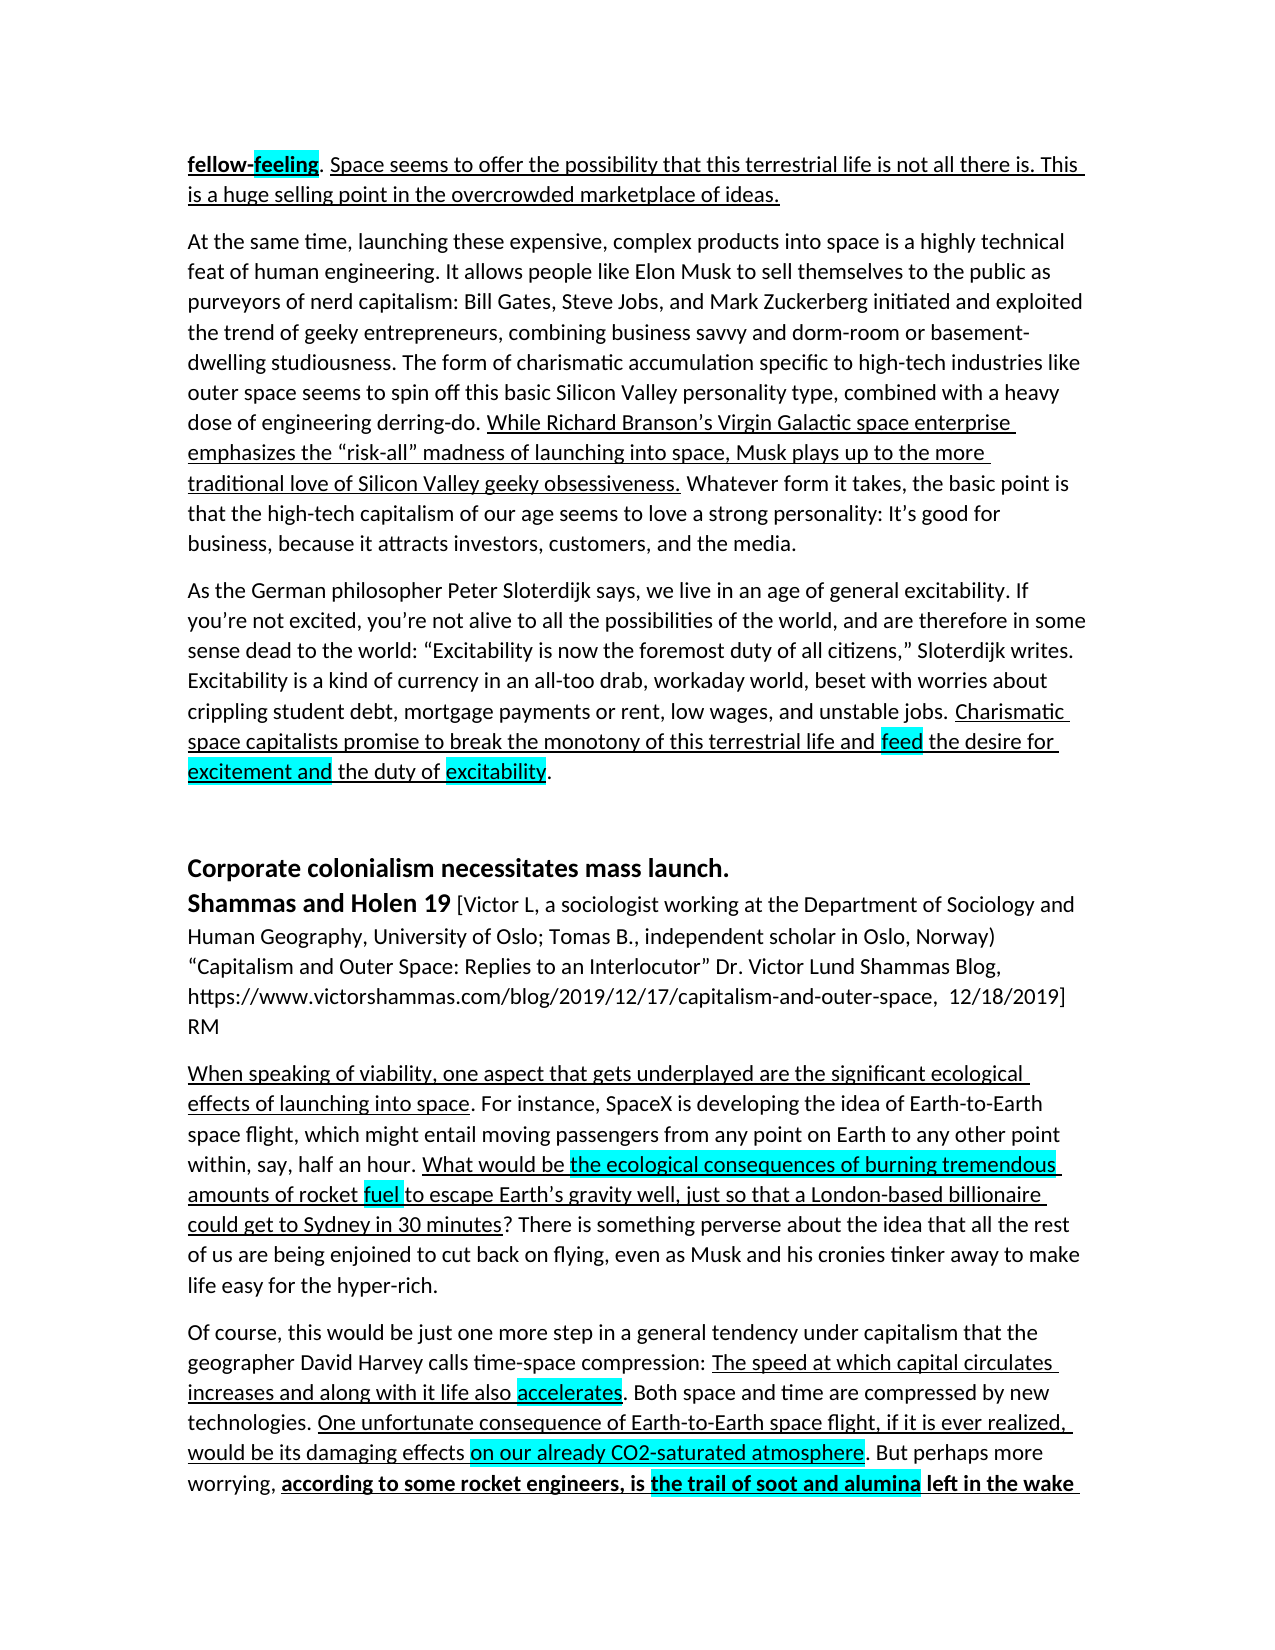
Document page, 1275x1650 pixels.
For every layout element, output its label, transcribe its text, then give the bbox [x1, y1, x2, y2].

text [187, 150, 1087, 208]
text At the same time, launching these expensive, complex products into space is a highly technical feat of human engineering. It allows people like Elon Musk to sell themselves to the public as purveyors of nerd capitalism: Bill Gates, Steve Jobs, and Mark Zuckerberg initiated and exploited the trend of geeky entrepreneurs, combining business savvy and dorm-room or basement-dwelling studiousness. The form of charismatic accumulation specific to high-tech industries like outer space seems to spin off this basic Silicon Valley personality type, combined with a heavy dose of engineering derring-do. While Richard Branson’s Virgin Galactic space enterprise emphasizes the “risk-all” madness of launching into space, Musk plays up to the more traditional love of Silicon Valley geeky obsessiveness. Whatever form it takes, the basic point is that the high-tech capitalism of our age seems to love a strong personality: It’s good for business, because it attracts investors, customers, and the media. [187, 227, 1087, 557]
text As the German philosopher Peter Sloterdijk says, we live in an age of general excitability. If you’re not excited, you’re not alive to all the possibilities of the world, and are therefore in some sense dead to the world: “Excitability is now the foremost duty of all citizens,” Sloterdijk writes. Excitability is a kind of currency in an all-too drab, workaday world, beset with worries about crippling student debt, mortgage payments or rent, low wages, and unstable jobs. Charismatic space capitalists promise to break the monotony of this terrestrial life and feed the desire for excitement and the duty of excitability. [187, 576, 1087, 785]
subtitle Corporate colonialism necessitates mass launch. [187, 851, 1087, 884]
text Shammas and Holen 19 [Victor L, a sociologist working at the Department of Sociology and Human Geography, University of Oslo; Tomas B., independent scholar in Oslo, Norway) “Capitalism and Outer Space: Replies to an Interlocutor” Dr. Victor Lund Shammas Blog, https://www.victorshammas.com/blog/2019/12/17/capitalism-and-outer-space, 12/18/2019] RM [187, 887, 1087, 1041]
text When speaking of viability, one aspect that gets underplayed are the significant ecological effects of launching into space. For instance, SpaceX is developing the idea of Earth-to-Earth space flight, which might entail moving passengers from any point on Earth to any other point within, say, half an hour. What would be the ecological consequences of burning tremendous amounts of rocket fuel to escape Earth’s gravity well, just so that a London-based billionaire could get to Sydney in 30 minutes? There is something perverse about the idea that all the rest of us are being enjoined to cut back on flying, even as Musk and his cronies tinker away to make life easy for the hyper-rich. [187, 1059, 1087, 1299]
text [187, 1318, 1087, 1497]
